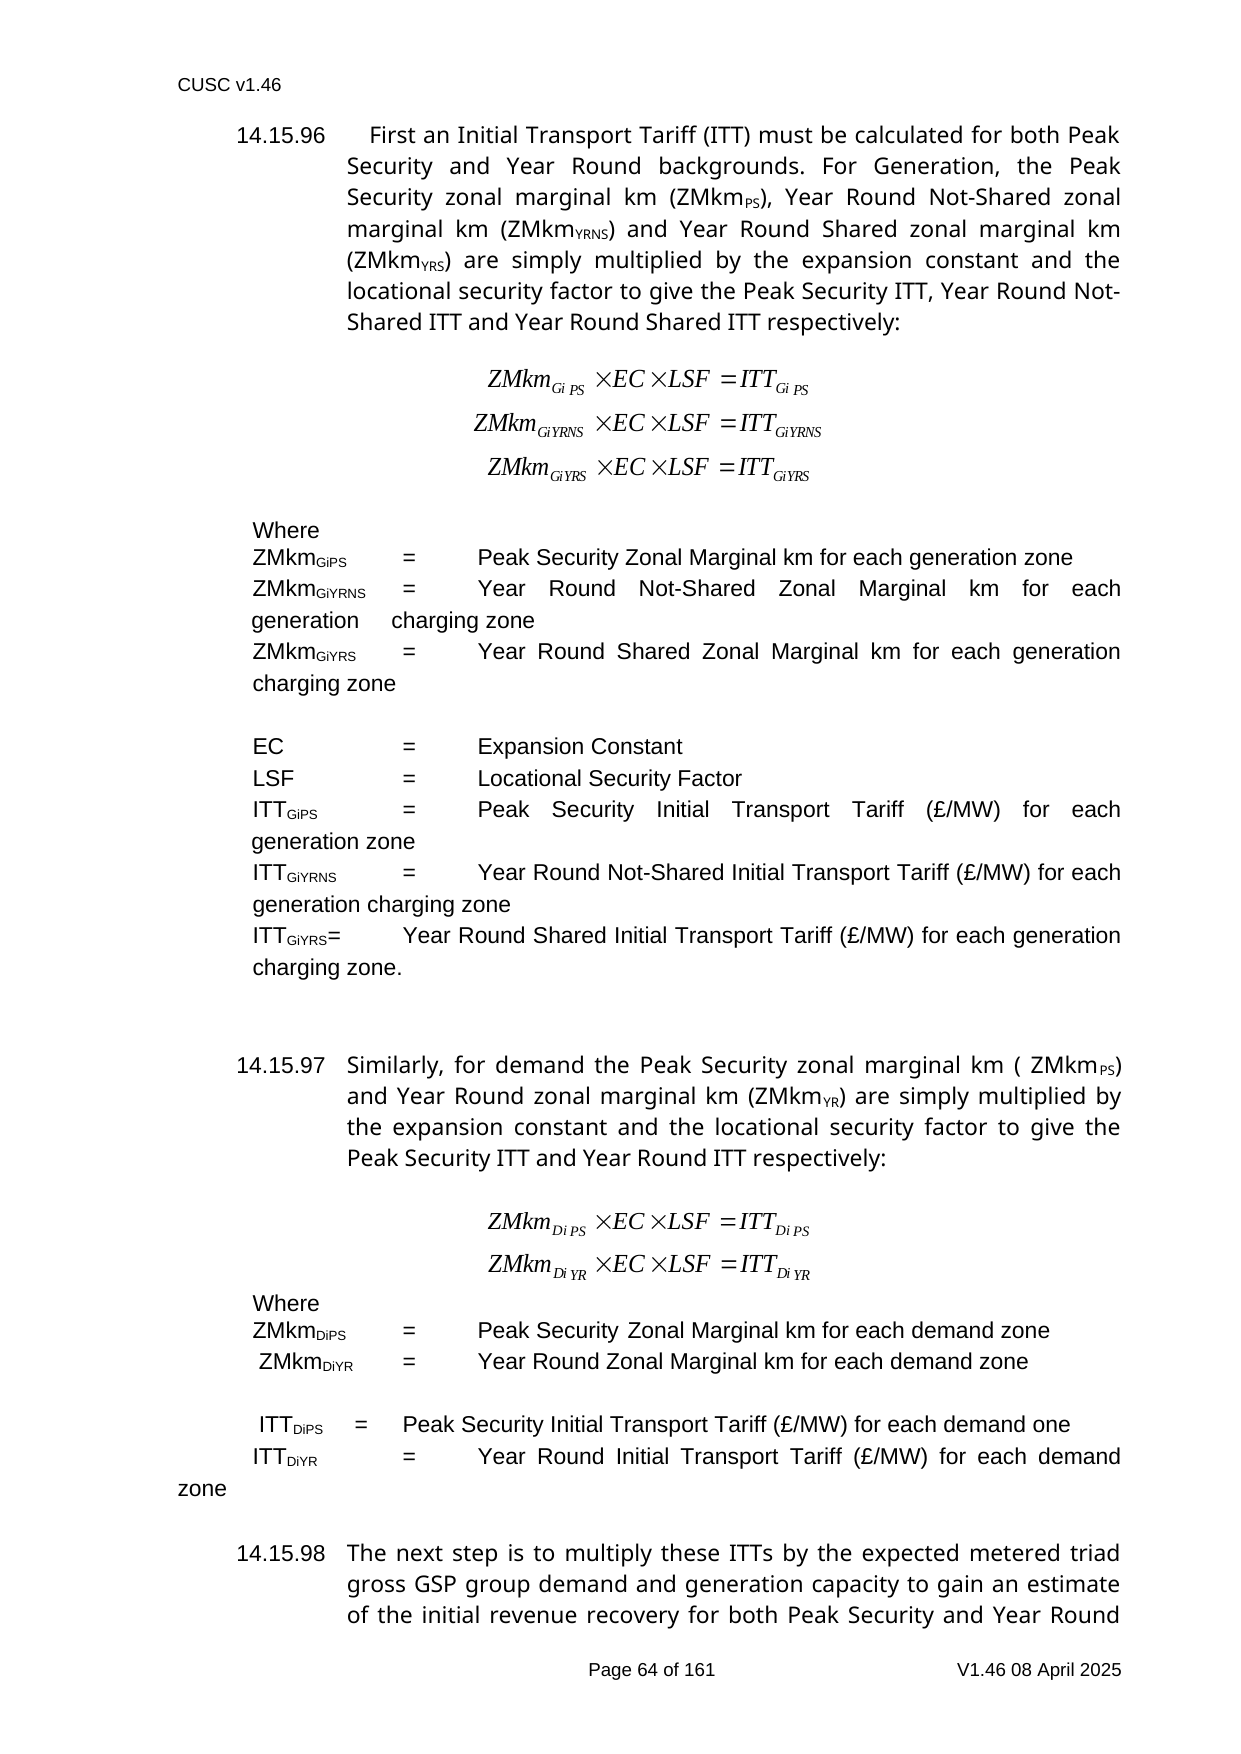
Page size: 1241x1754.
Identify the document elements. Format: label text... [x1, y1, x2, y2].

text ZMkmDiYR = Year Round Zonal Marginal km for each demand zone [177, 1348, 1121, 1375]
text ITTDiPS = Peak Security Initial Transport Tariff (£/MW) for each demand one [252, 1411, 1121, 1438]
text LSF = Locational Security Factor [177, 764, 1121, 791]
text ITTGiYRNS = Year Round Not-Shared Initial Transport Tariff (£/MW) for each generation charging zone [252, 859, 1121, 917]
text EC = Expansion Constant [177, 733, 1121, 759]
text ZMkmDiPS = Peak Security Zonal Marginal km for each demand zone [177, 1317, 1121, 1343]
list First an Initial Transport Tariff (ITT) must be calculated for both Peak Security and Year Round backgrounds. For Generation, the Peak Security zonal marginal km (ZMkmPS), Year Round Not-Shared zonal marginal km (ZMkmYRNS) and Year Round Shared zonal marginal km (ZMkmYRS) are simply multiplied by the expansion constant and the locational security factor to give the Peak Security ITT, Year Round Not-Shared ITT and Year Round Shared ITT respectively: [236, 119, 1121, 337]
text ZMkmGiYRS = Year Round Shared Zonal Marginal km for each generation charging zone [252, 638, 1121, 696]
text ITTGiYRS = Year Round Shared Initial Transport Tariff (£/MW) for each generation charging zone. [252, 922, 1121, 980]
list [236, 1537, 1121, 1631]
text Where [177, 517, 1121, 544]
text ZMkmGiPS = Peak Security Zonal Marginal km for each generation zone ZMkmGiYRNS = Year Round Not-Shared Zonal Marginal km for each generation charging zone [251, 544, 1121, 633]
text Where [177, 1290, 1121, 1317]
list Similarly, for demand the Peak Security zonal marginal km ( ZMkmPS) and Year Round zonal marginal km (ZMkmYR) are simply multiplied by the expansion constant and the locational security factor to give the Peak Security ITT and Year Round ITT respectively: [236, 1049, 1121, 1174]
text ITTDiYR = Year Round Initial Transport Tariff (£/MW) for each demand zone [177, 1443, 1121, 1501]
text ITTGiPS = Peak Security Initial Transport Tariff (£/MW) for each generation zone [251, 796, 1121, 854]
